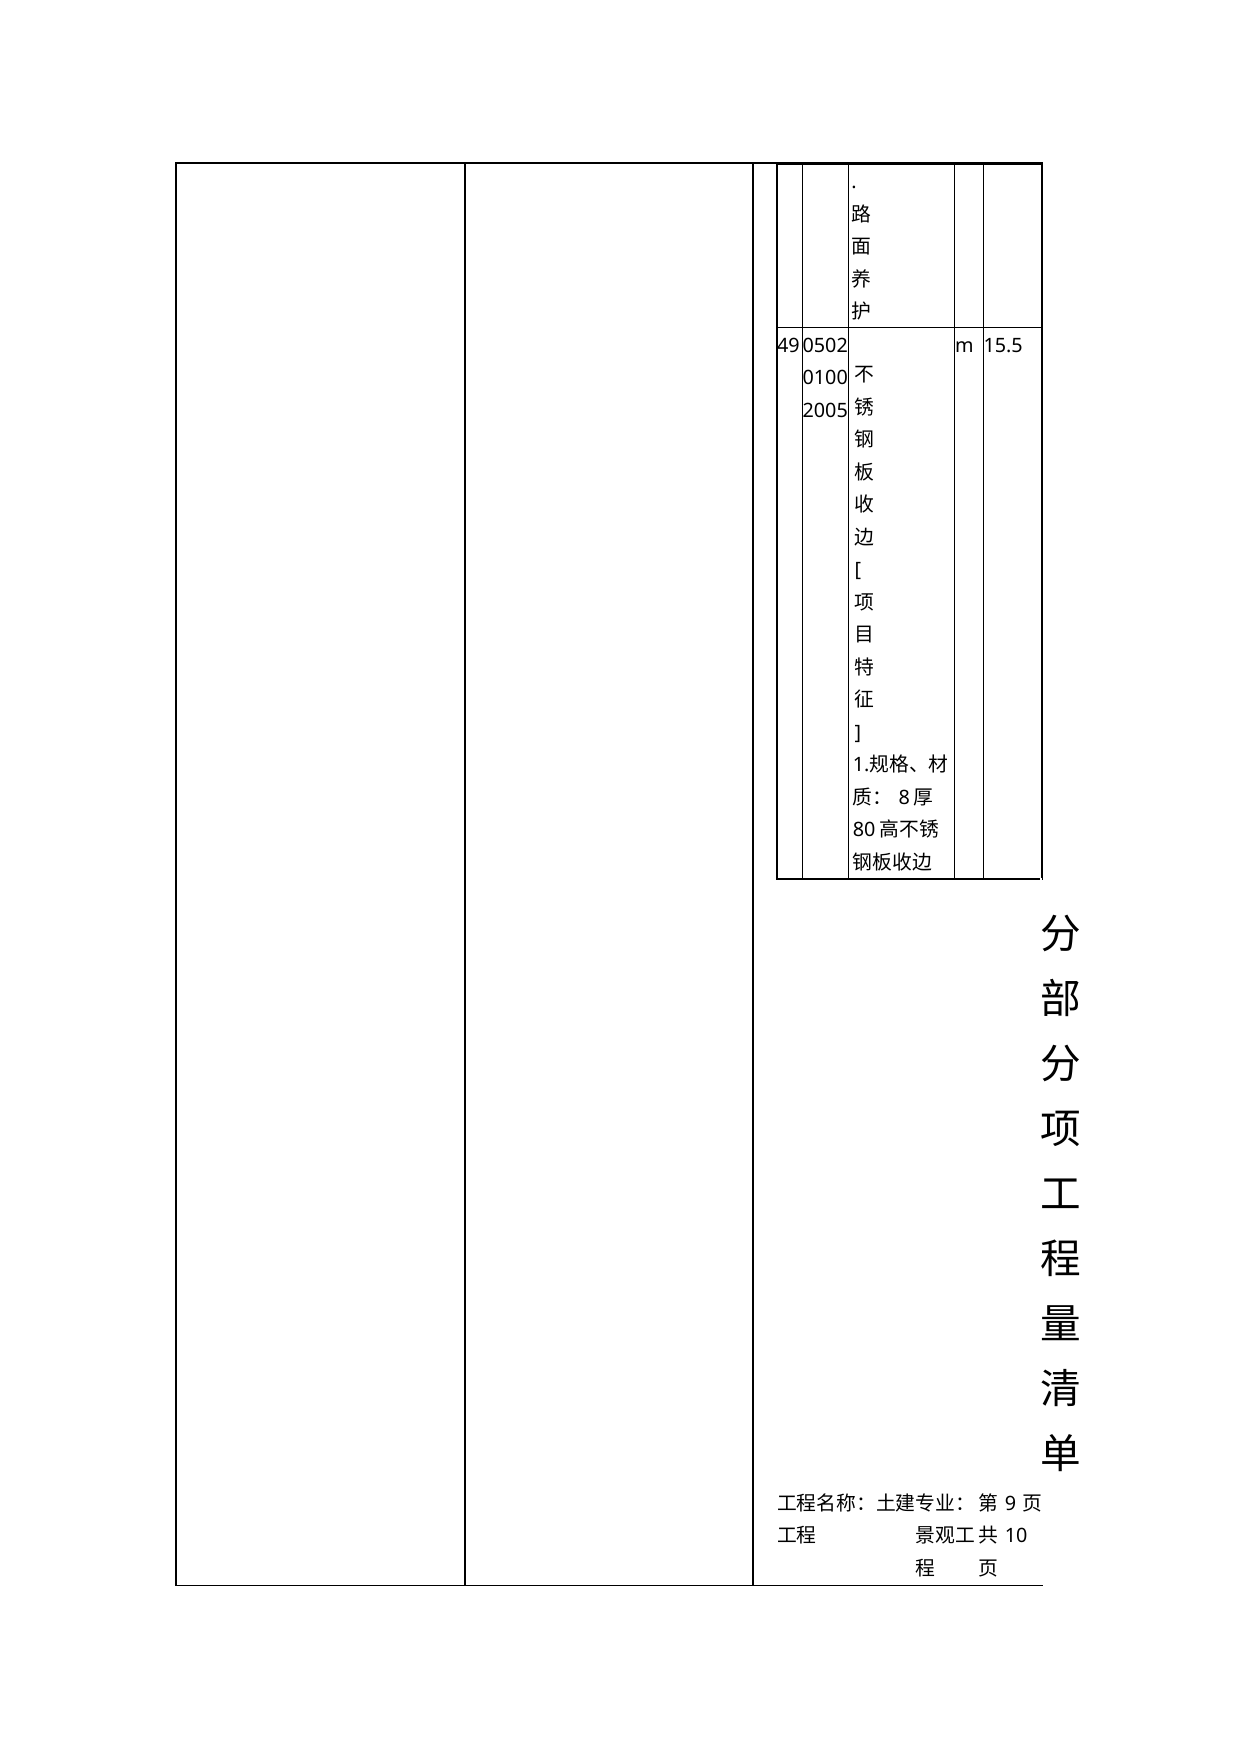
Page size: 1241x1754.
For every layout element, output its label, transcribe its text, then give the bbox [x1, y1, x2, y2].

table_cell 1 [466, 164, 752, 1585]
table_cell [177, 164, 464, 1585]
